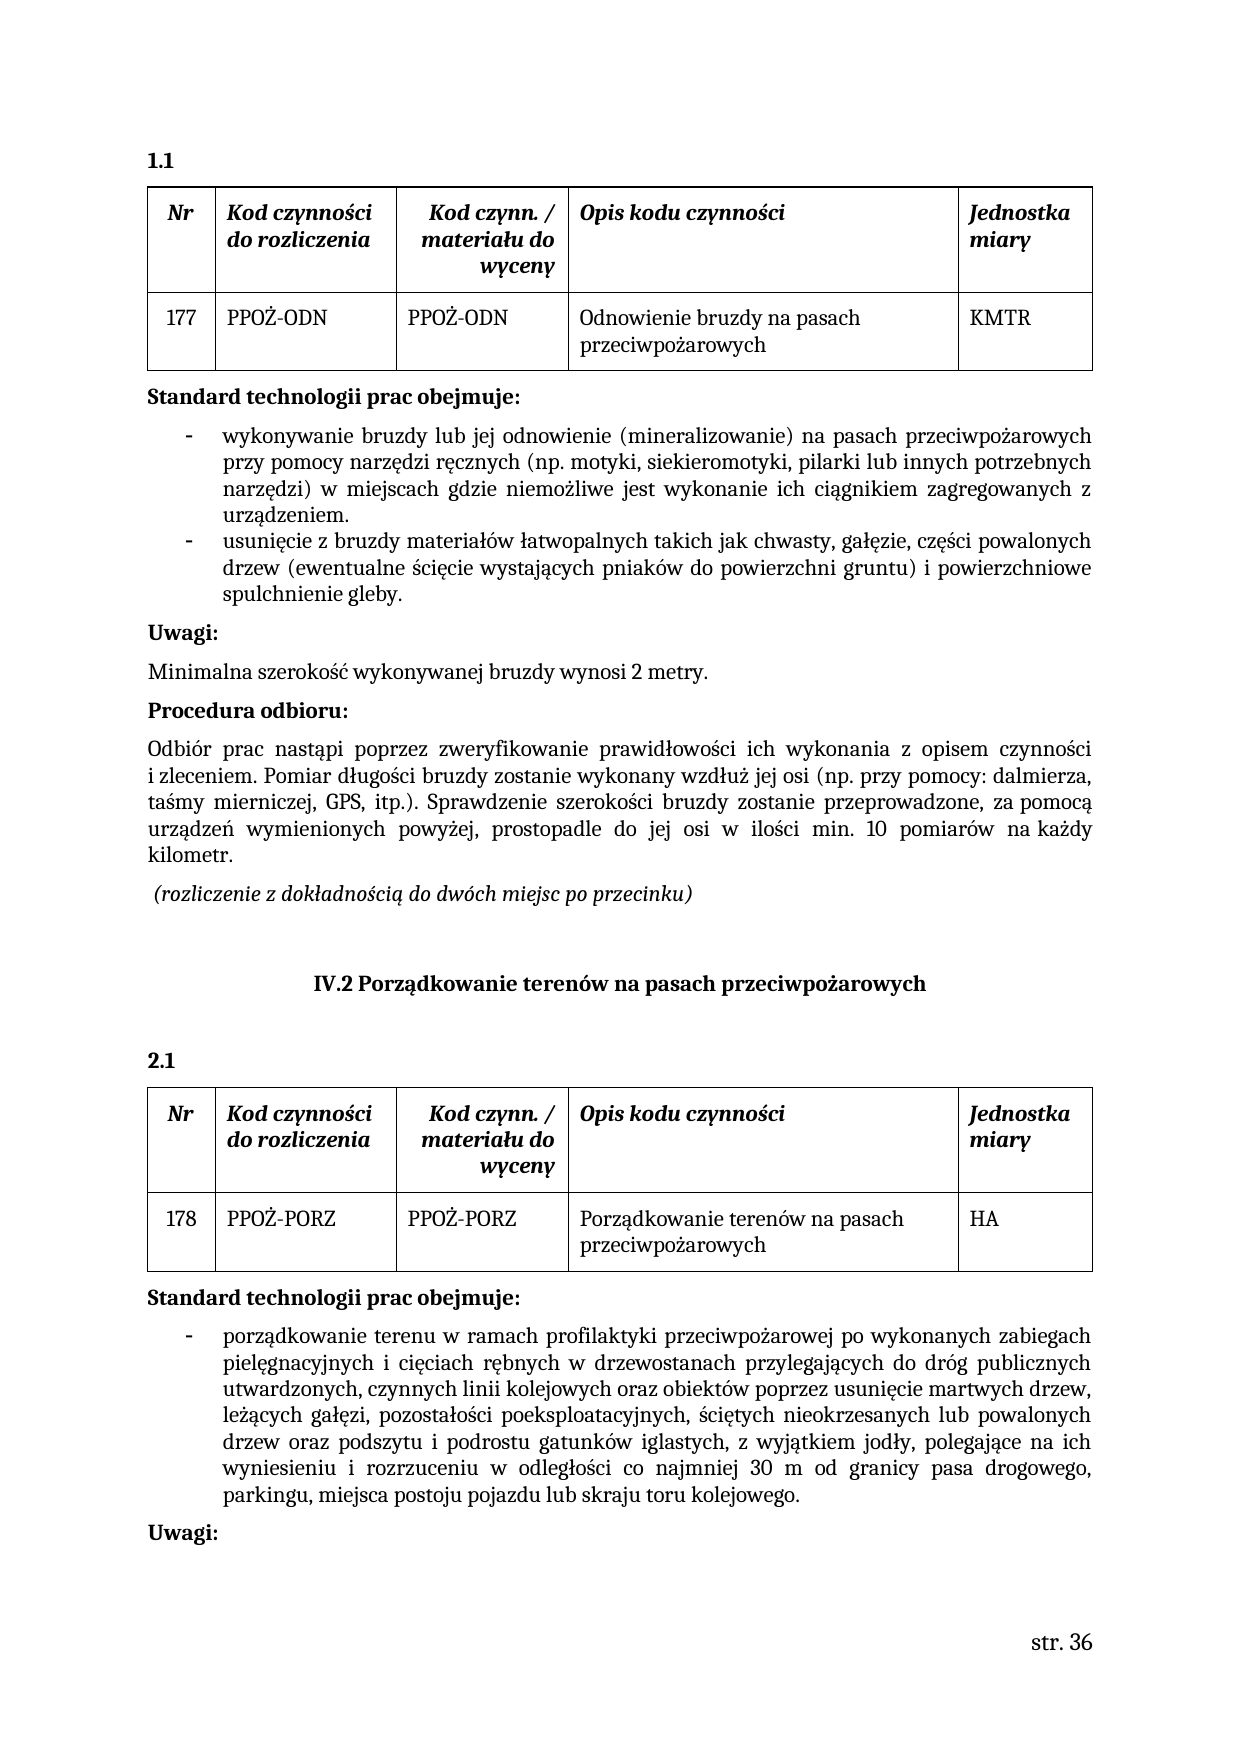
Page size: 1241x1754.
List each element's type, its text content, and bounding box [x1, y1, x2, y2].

table_cell PPOŻ-PORZ [397, 1193, 568, 1271]
table_header Nr [148, 1088, 215, 1192]
table_cell Odnowienie bruzdy na pasach przeciwpożarowych [569, 293, 958, 370]
text (rozliczenie z dokładnością do dwóch miejsc po przecinku) [148, 881, 1093, 907]
text 1.1 [148, 148, 1093, 174]
table_header Jednostka miary [959, 1088, 1092, 1192]
text Odbiór prac nastąpi poprzez zweryfikowanie prawidłowości ich wykonania z opisem czynności i zleceniem. Pomiar długości bruzdy zostanie wykonany wzdłuż jej osi (np. przy pomocy: dalmierza, taśmy mierniczej, GPS, itp.). Sprawdzenie szerokości bruzdy zostanie przeprowadzone, za pomocą urządzeń wymienionych powyżej, prostopadle do jej osi w ilości min. 10 pomiarów na każdy kilometr. [148, 736, 1093, 868]
table_header Jednostka miary [959, 188, 1092, 292]
table_header Kod czynn. / materiału do wyceny [397, 1088, 568, 1192]
table_cell HA [959, 1193, 1092, 1271]
table_header Opis kodu czynności [569, 188, 958, 292]
list wykonywanie bruzdy lub jej odnowienie (mineralizowanie) na pasach przeciwpożarowych przy pomocy narzędzi ręcznych (np. motyki, siekieromotyki, pilarki lub innych potrzebnych narzędzi) w miejscach gdzie niemożliwe jest wykonanie ich ciągnikiem zagregowanych z urządzeniem. [185, 423, 1093, 528]
table_header Opis kodu czynności [569, 1088, 958, 1192]
table_cell PPOŻ-PORZ [216, 1193, 396, 1271]
table_cell PPOŻ-ODN [397, 293, 568, 370]
table_cell 177 [148, 293, 215, 370]
table_header Nr [148, 188, 215, 292]
table_header Kod czynności do rozliczenia [216, 188, 396, 292]
table_cell KMTR [959, 293, 1092, 370]
list porządkowanie terenu w ramach profilaktyki przeciwpożarowej po wykonanych zabiegach pielęgnacyjnych i cięciach rębnych w drzewostanach przylegających do dróg publicznych utwardzonych, czynnych linii kolejowych oraz obiektów poprzez usunięcie martwych drzew, leżących gałęzi, pozostałości poeksploatacyjnych, ściętych nieokrzesanych lub powalonych drzew oraz podszytu i podrostu gatunków iglastych, z wyjątkiem jodły, polegające na ich wyniesieniu i rozrzuceniu w odległości co najmniej 30 m od granicy pasa drogowego, parkingu, miejsca postoju pojazdu lub skraju toru kolejowego. [185, 1323, 1093, 1508]
table_cell 178 [148, 1193, 215, 1271]
text Standard technologii prac obejmuje: [148, 384, 1093, 410]
table_header Kod czynn. / materiału do wyceny [397, 188, 568, 292]
table_cell Porządkowanie terenów na pasach przeciwpożarowych [569, 1193, 958, 1271]
table_cell PPOŻ-ODN [216, 293, 396, 370]
text Minimalna szerokość wykonywanej bruzdy wynosi 2 metry. [148, 658, 1093, 685]
list usunięcie z bruzdy materiałów łatwopalnych takich jak chwasty, gałęzie, części powalonych drzew (ewentualne ścięcie wystających pniaków do powierzchni gruntu) i powierzchniowe spulchnienie gleby. [185, 528, 1093, 607]
text IV.2 Porządkowanie terenów na pasach przeciwpożarowych [148, 970, 1093, 997]
text Standard technologii prac obejmuje: [148, 1284, 1093, 1311]
text Uwagi: [148, 1520, 1093, 1547]
text Procedura odbioru: [148, 697, 1093, 724]
table_header Kod czynności do rozliczenia [216, 1088, 396, 1192]
text 2.1 [148, 1048, 1093, 1074]
text Uwagi: [148, 620, 1093, 646]
